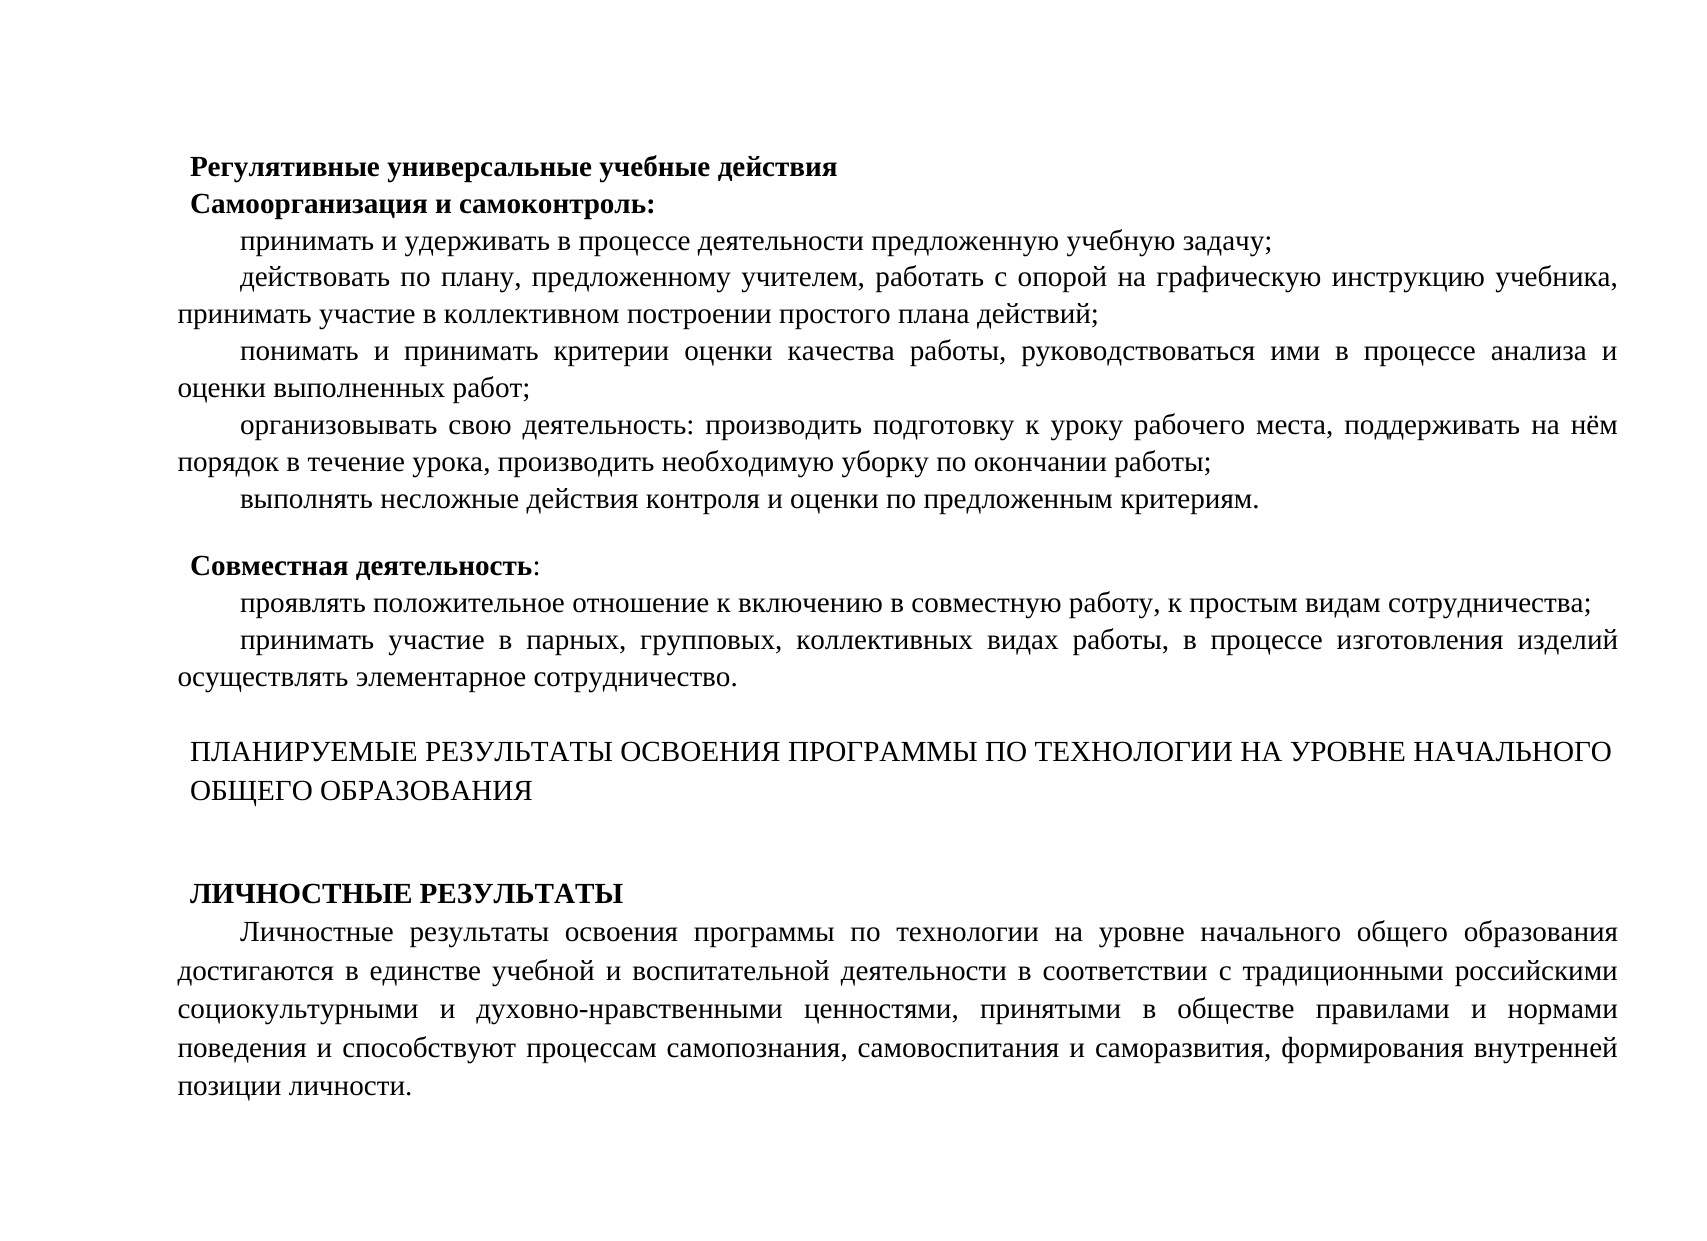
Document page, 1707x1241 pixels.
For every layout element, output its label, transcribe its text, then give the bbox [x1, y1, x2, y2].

text Самоорганизация и самоконтроль: [190, 186, 1618, 219]
text действовать по плану, предложенному учителем, работать с опорой на графическую инструкцию учебника, принимать участие в коллективном построении простого плана действий; [177, 259, 1618, 330]
text Регулятивные универсальные учебные действия [190, 149, 1618, 182]
text понимать и принимать критерии оценки качества работы, руководствоваться ими в процессе анализа и оценки выполненных работ; [177, 333, 1618, 404]
text принимать участие в парных, групповых, коллективных видах работы, в процессе изготовления изделий осуществлять элементарное сотрудничество. [177, 622, 1618, 692]
text Личностные результаты освоения программы по технологии на уровне начального общего образования достигаются в единстве учебной и воспитательной деятельности в соответствии с традиционными российскими социокультурными и духовно-нравственными ценностями, принятыми в обществе правилами и нормами поведения и способствуют процессам самопознания, самовоспитания и саморазвития, формирования внутренней позиции личности. [177, 914, 1618, 1102]
text Совместная деятельность: [190, 548, 1618, 582]
text выполнять несложные действия контроля и оценки по предложенным критериям. [177, 481, 1618, 514]
text ЛИЧНОСТНЫЕ РЕЗУЛЬТАТЫ [190, 876, 1618, 909]
text проявлять положительное отношение к включению в совместную работу, к простым видам сотрудничества; [177, 585, 1618, 619]
text ПЛАНИРУЕМЫЕ РЕЗУЛЬТАТЫ ОСВОЕНИЯ ПРОГРАММЫ ПО ТЕХНОЛОГИИ НА УРОВНЕ НАЧАЛЬНОГО ОБЩЕГО ОБРАЗОВАНИЯ [190, 734, 1618, 806]
text организовывать свою деятельность: производить подготовку к уроку рабочего места, поддерживать на нём порядок в течение урока, производить необходимую уборку по окончании работы; [177, 407, 1618, 477]
text принимать и удерживать в процессе деятельности предложенную учебную задачу; [177, 223, 1618, 256]
